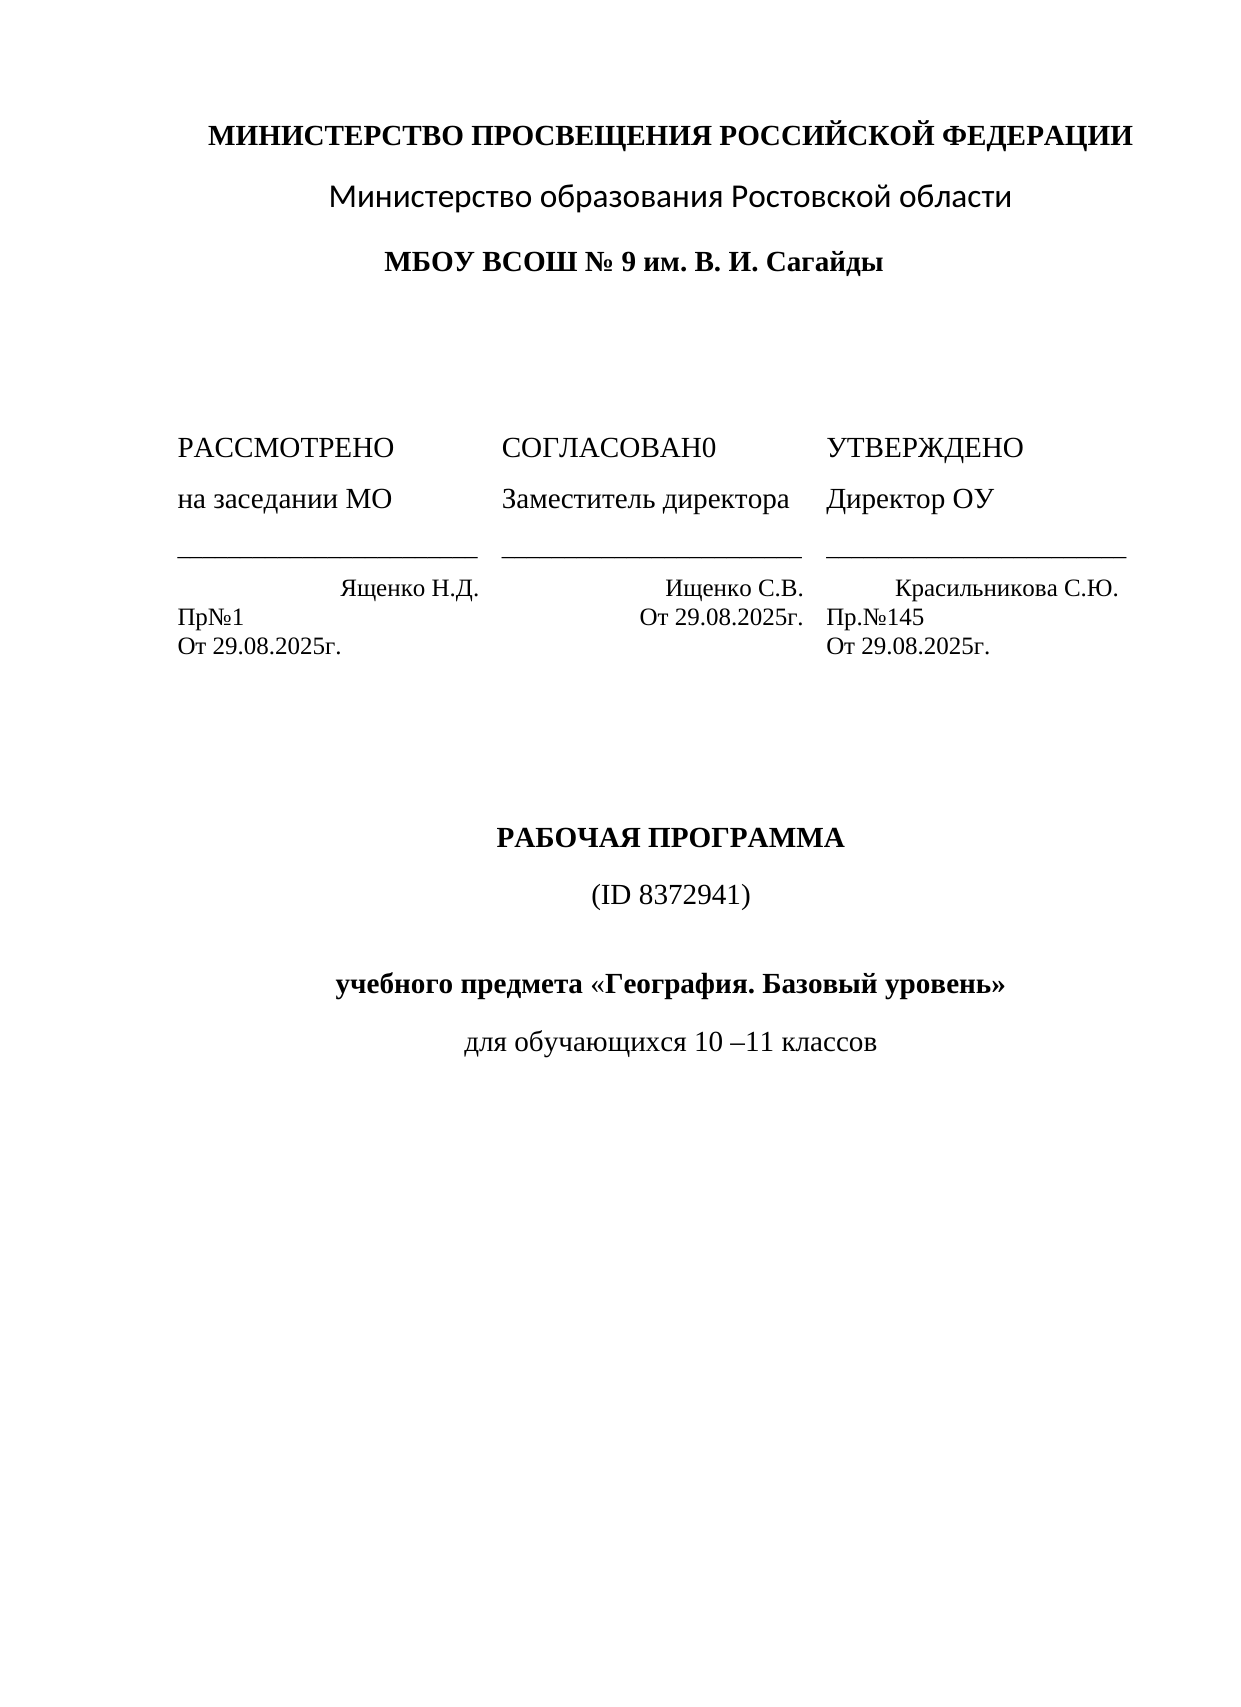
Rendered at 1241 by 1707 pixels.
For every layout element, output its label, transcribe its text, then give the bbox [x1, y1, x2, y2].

text учебного предмета «География. Базовый уровень» [190, 967, 1152, 1000]
text МИНИСТЕРСТВО ПРОСВЕЩЕНИЯ РОССИЙСКОЙ ФЕДЕРАЦИИ [190, 118, 1152, 152]
table_header РАССМОТРЕНО на заседании МО ________________________ Ященко Н.Д. Пр№1 От 29.08.2025г. [166, 430, 490, 659]
text МБОУ ВСОШ № 9 им. В. И. Сагайды [177, 244, 1152, 278]
text для обучающихся 10 –11 классов [190, 1024, 1152, 1057]
table_header СОГЛАСОВАН0 Заместитель директора ________________________ Ищенко С.В. От 29.08.2025г. [490, 430, 815, 659]
text (ID 8372941) [190, 877, 1152, 911]
table_header УТВЕРЖДЕНО Директор ОУ ________________________ Красильникова С.Ю. Пр.№145 От 29.08.2025г. [815, 430, 1139, 659]
text Министерство образования Ростовской области [190, 175, 1152, 216]
text РАБОЧАЯ ПРОГРАММА [190, 821, 1152, 854]
